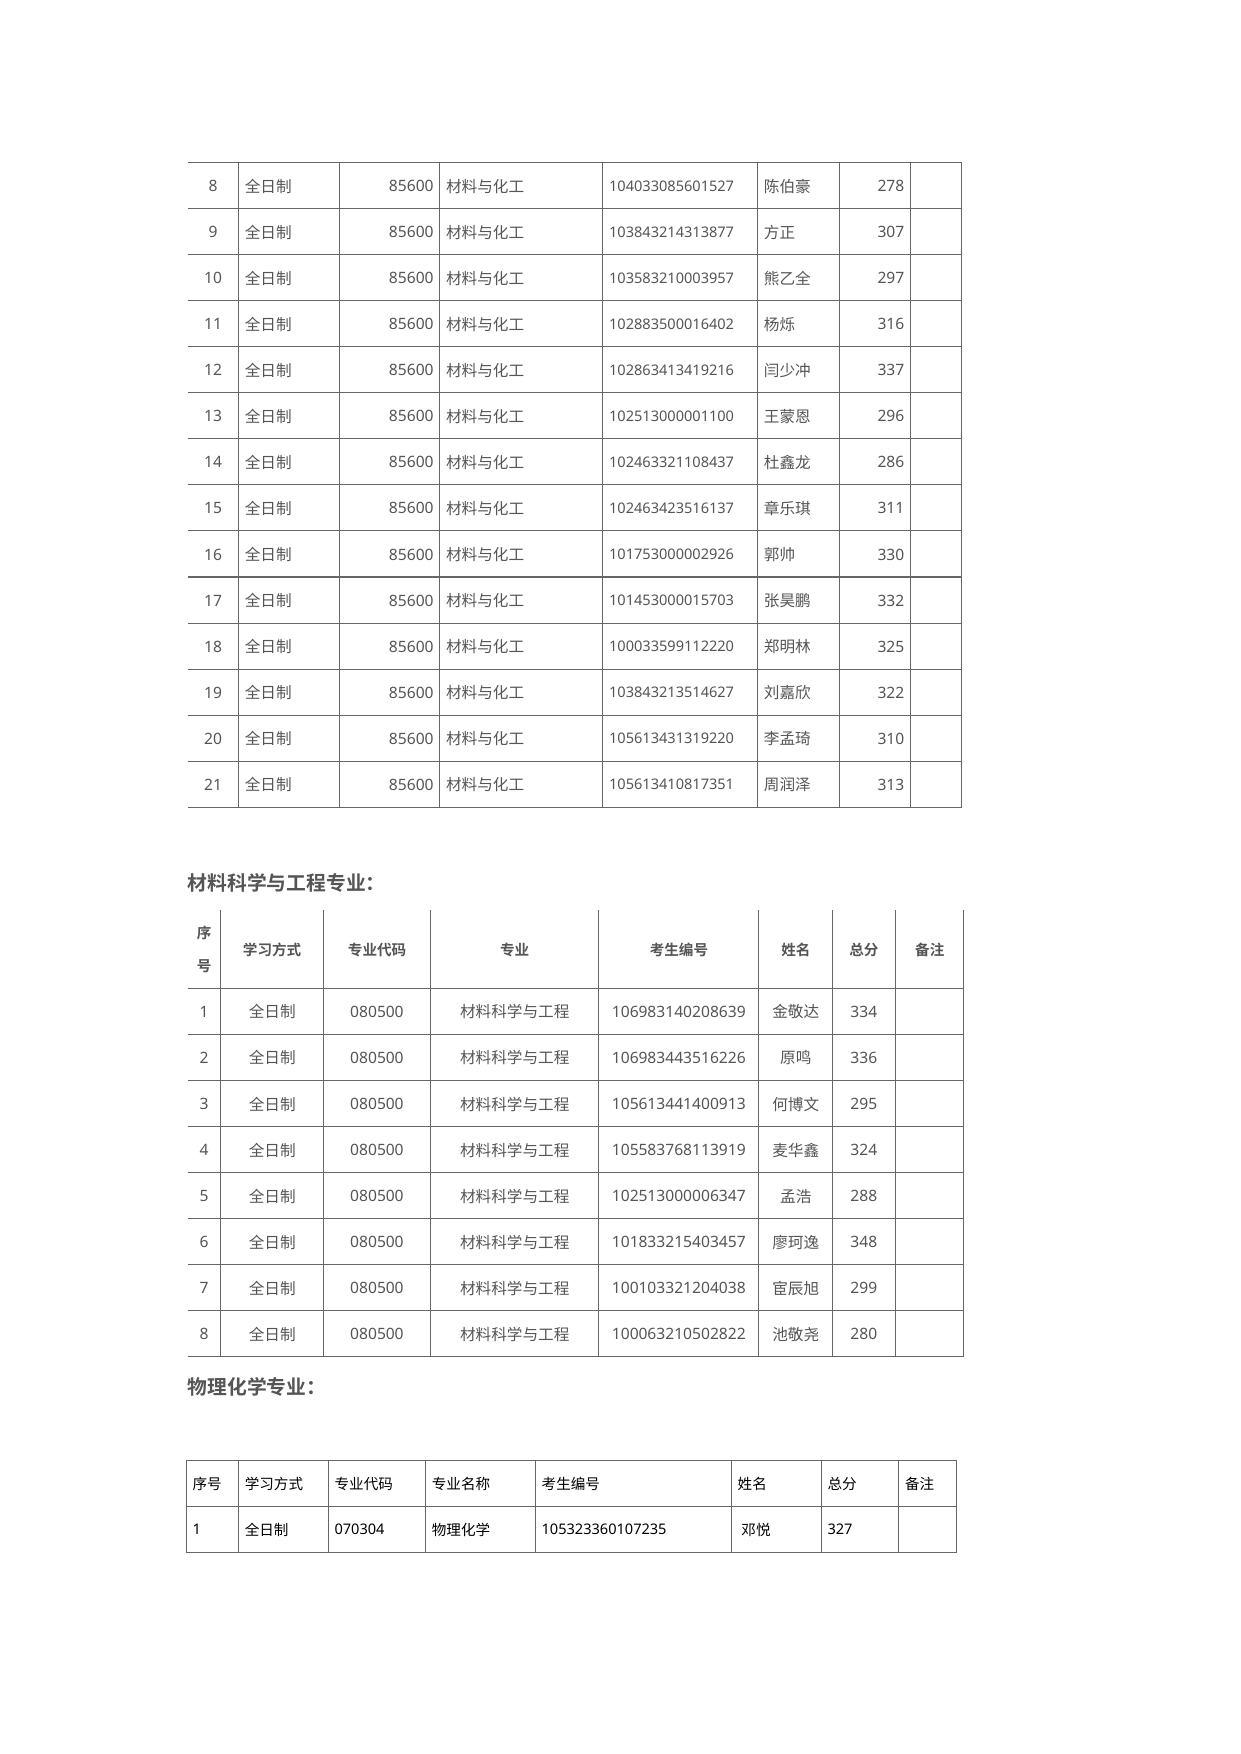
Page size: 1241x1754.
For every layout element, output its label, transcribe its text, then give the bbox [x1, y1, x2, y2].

table_cell 材料与化工 [440, 209, 602, 254]
table_cell 85600 [340, 531, 439, 576]
table_cell 85600 [340, 624, 439, 668]
table_cell 310 [840, 716, 910, 761]
table_cell 85600 [340, 393, 439, 438]
table_cell 103843213514627 [603, 670, 757, 714]
table_cell 295 [833, 1081, 895, 1126]
table_cell 全日制 [221, 1265, 323, 1310]
table_header 总分 [822, 1461, 898, 1506]
table_cell 材料科学与工程 [431, 1219, 598, 1264]
table_cell 12 [188, 347, 238, 392]
table_cell 2 [188, 1035, 220, 1080]
table_cell 材料科学与工程 [431, 989, 598, 1034]
table_cell 336 [833, 1035, 895, 1080]
table_cell 102513000001100 [603, 393, 757, 438]
table_cell 105613410817351 [603, 762, 757, 807]
table_cell 8 [188, 163, 238, 208]
table_cell 14 [188, 439, 238, 484]
table_header 姓名 [759, 910, 832, 988]
table_header 专业代码 [324, 910, 430, 988]
table_cell 全日制 [239, 670, 339, 714]
table_cell 85600 [340, 670, 439, 714]
table_cell [896, 1311, 963, 1356]
table_cell [911, 301, 961, 346]
table_cell 18 [188, 624, 238, 668]
table_cell 299 [833, 1265, 895, 1310]
table_cell 101453000015703 [603, 578, 757, 622]
table_cell 85600 [340, 301, 439, 346]
table_cell 全日制 [239, 393, 339, 438]
table_cell 6 [188, 1219, 220, 1264]
table_cell 材料科学与工程 [431, 1127, 598, 1172]
text 材料科学与工程专业： [187, 865, 1053, 898]
table_cell 3 [188, 1081, 220, 1126]
table_cell 杜鑫龙 [758, 439, 839, 484]
table_cell [899, 1507, 956, 1552]
table_cell 100063210502822 [599, 1311, 758, 1356]
table_cell 322 [840, 670, 910, 714]
table_cell 宦辰旭 [759, 1265, 832, 1310]
table_cell 332 [840, 578, 910, 622]
table_header 专业代码 [329, 1461, 425, 1506]
table_cell 陈伯豪 [758, 163, 839, 208]
table_cell 102513000006347 [599, 1173, 758, 1218]
table_cell 15 [188, 485, 238, 530]
table_cell [896, 1035, 963, 1080]
table_cell 080500 [324, 989, 430, 1034]
table_cell 材料与化工 [440, 716, 602, 761]
table_cell 102863413419216 [603, 347, 757, 392]
table_cell 麦华鑫 [759, 1127, 832, 1172]
table_cell 080500 [324, 1035, 430, 1080]
table_cell 325 [840, 624, 910, 668]
table_cell 296 [840, 393, 910, 438]
table_cell 材料科学与工程 [431, 1081, 598, 1126]
table_cell 材料与化工 [440, 439, 602, 484]
table_cell 材料与化工 [440, 347, 602, 392]
table_cell 288 [833, 1173, 895, 1218]
table_cell 85600 [340, 716, 439, 761]
table_cell 1 [188, 989, 220, 1034]
table_cell [896, 1265, 963, 1310]
table_cell 材料与化工 [440, 301, 602, 346]
table_cell 材料科学与工程 [431, 1173, 598, 1218]
table_cell 307 [840, 209, 910, 254]
table_cell 080500 [324, 1173, 430, 1218]
table_cell 85600 [340, 485, 439, 530]
table_cell 章乐琪 [758, 485, 839, 530]
table_cell 20 [188, 716, 238, 761]
table_cell 348 [833, 1219, 895, 1264]
table_cell 全日制 [239, 1507, 328, 1552]
table_cell 10 [188, 255, 238, 300]
table_cell 全日制 [239, 209, 339, 254]
table_cell 全日制 [239, 762, 339, 807]
table_cell 材料与化工 [440, 578, 602, 622]
table_cell 102463321108437 [603, 439, 757, 484]
table_cell 4 [188, 1127, 220, 1172]
table_cell 廖珂逸 [759, 1219, 832, 1264]
table_header 姓名 [732, 1461, 821, 1506]
table_cell 324 [833, 1127, 895, 1172]
table_cell 286 [840, 439, 910, 484]
text 物理化学专业： [187, 1369, 1053, 1402]
table_cell 313 [840, 762, 910, 807]
table_cell 85600 [340, 209, 439, 254]
table_cell 材料科学与工程 [431, 1311, 598, 1356]
table_cell 9 [188, 209, 238, 254]
table_cell 278 [840, 163, 910, 208]
table_cell 103843214313877 [603, 209, 757, 254]
table_cell 080500 [324, 1081, 430, 1126]
table_cell 材料与化工 [440, 255, 602, 300]
table_cell [911, 163, 961, 208]
table_cell 105323360107235 [536, 1507, 731, 1552]
table_cell 85600 [340, 163, 439, 208]
table_cell 080500 [324, 1311, 430, 1356]
table_cell 102883500016402 [603, 301, 757, 346]
table_cell 原鸣 [759, 1035, 832, 1080]
table_cell [911, 716, 961, 761]
table_cell 方正 [758, 209, 839, 254]
table_cell [896, 1173, 963, 1218]
table_cell 85600 [340, 255, 439, 300]
table_cell 材料与化工 [440, 624, 602, 668]
table_header 专业名称 [426, 1461, 535, 1506]
table_cell 8 [188, 1311, 220, 1356]
table_cell [911, 347, 961, 392]
table_cell 105613431319220 [603, 716, 757, 761]
table_cell 全日制 [239, 531, 339, 576]
table_header 备注 [899, 1461, 956, 1506]
table_cell 孟浩 [759, 1173, 832, 1218]
table_cell 105613441400913 [599, 1081, 758, 1126]
table_cell 19 [188, 670, 238, 714]
table_cell 材料科学与工程 [431, 1035, 598, 1080]
table_cell [896, 1219, 963, 1264]
table_cell 103583210003957 [603, 255, 757, 300]
table_cell 080500 [324, 1219, 430, 1264]
table_cell 王蒙恩 [758, 393, 839, 438]
table_cell 全日制 [239, 255, 339, 300]
table_header 考生编号 [536, 1461, 731, 1506]
table_cell 311 [840, 485, 910, 530]
table_cell 11 [188, 301, 238, 346]
table_cell 13 [188, 393, 238, 438]
table_cell 郭帅 [758, 531, 839, 576]
table_cell 全日制 [221, 1311, 323, 1356]
table_cell 全日制 [221, 1127, 323, 1172]
table_cell 全日制 [239, 578, 339, 622]
table_cell 316 [840, 301, 910, 346]
table_cell [911, 531, 961, 576]
table_cell 104033085601527 [603, 163, 757, 208]
table_header 序号 [188, 910, 220, 988]
table_cell 080500 [324, 1265, 430, 1310]
table_cell 李孟琦 [758, 716, 839, 761]
table_cell [911, 439, 961, 484]
table_cell 郑明林 [758, 624, 839, 668]
table_cell 全日制 [239, 301, 339, 346]
table_cell 材料与化工 [440, 670, 602, 714]
table_cell 全日制 [239, 485, 339, 530]
table_cell [896, 1127, 963, 1172]
table_cell [911, 670, 961, 714]
table_header 学习方式 [221, 910, 323, 988]
table_cell 330 [840, 531, 910, 576]
table_cell 100103321204038 [599, 1265, 758, 1310]
table_cell 杨烁 [758, 301, 839, 346]
table_cell 闫少冲 [758, 347, 839, 392]
table_cell 5 [188, 1173, 220, 1218]
table_cell [911, 209, 961, 254]
table_cell 全日制 [221, 1081, 323, 1126]
table_cell 16 [188, 531, 238, 576]
table_cell 刘嘉欣 [758, 670, 839, 714]
table_cell [896, 989, 963, 1034]
table_header 专业 [431, 910, 598, 988]
table_cell 邓悦 [732, 1507, 821, 1552]
table_cell 全日制 [221, 1035, 323, 1080]
table_cell 全日制 [239, 163, 339, 208]
table_cell 297 [840, 255, 910, 300]
table_cell 334 [833, 989, 895, 1034]
table_cell 327 [822, 1507, 898, 1552]
table_cell 材料与化工 [440, 531, 602, 576]
table_header 总分 [833, 910, 895, 988]
table_cell 85600 [340, 762, 439, 807]
table_cell [911, 762, 961, 807]
table_cell 全日制 [239, 624, 339, 668]
table_cell 102463423516137 [603, 485, 757, 530]
table_header 序号 [187, 1461, 238, 1506]
table_cell 材料与化工 [440, 393, 602, 438]
table_cell 材料与化工 [440, 163, 602, 208]
table_cell 17 [188, 578, 238, 622]
table_cell 周润泽 [758, 762, 839, 807]
table_cell 85600 [340, 439, 439, 484]
table_cell 1 [187, 1507, 238, 1552]
table_cell 金敬达 [759, 989, 832, 1034]
table_cell 337 [840, 347, 910, 392]
table_cell 材料与化工 [440, 485, 602, 530]
table_cell 全日制 [239, 716, 339, 761]
table_cell 100033599112220 [603, 624, 757, 668]
table_cell 85600 [340, 578, 439, 622]
table_cell 物理化学 [426, 1507, 535, 1552]
table_cell [911, 393, 961, 438]
table_cell 全日制 [239, 439, 339, 484]
table_cell [911, 485, 961, 530]
table_cell [911, 255, 961, 300]
table_cell [911, 624, 961, 668]
table_cell 7 [188, 1265, 220, 1310]
table_header 考生编号 [599, 910, 758, 988]
table_cell 全日制 [221, 989, 323, 1034]
table_cell 全日制 [221, 1173, 323, 1218]
table_cell 池敬尧 [759, 1311, 832, 1356]
table_cell [911, 578, 961, 622]
table_header 备注 [896, 910, 963, 988]
table_cell 张昊鹏 [758, 578, 839, 622]
table_cell 熊乙全 [758, 255, 839, 300]
table_cell 106983443516226 [599, 1035, 758, 1080]
table_cell 280 [833, 1311, 895, 1356]
table_cell [896, 1081, 963, 1126]
table_cell 何博文 [759, 1081, 832, 1126]
table_cell 101833215403457 [599, 1219, 758, 1264]
table_cell 全日制 [221, 1219, 323, 1264]
table_cell 21 [188, 762, 238, 807]
table_cell 070304 [329, 1507, 425, 1552]
table_cell 85600 [340, 347, 439, 392]
table_header 学习方式 [239, 1461, 328, 1506]
table_cell 材料与化工 [440, 762, 602, 807]
table_cell 全日制 [239, 347, 339, 392]
table_cell 101753000002926 [603, 531, 757, 576]
table_cell 080500 [324, 1127, 430, 1172]
table_cell 材料科学与工程 [431, 1265, 598, 1310]
table_cell 106983140208639 [599, 989, 758, 1034]
table_cell 105583768113919 [599, 1127, 758, 1172]
